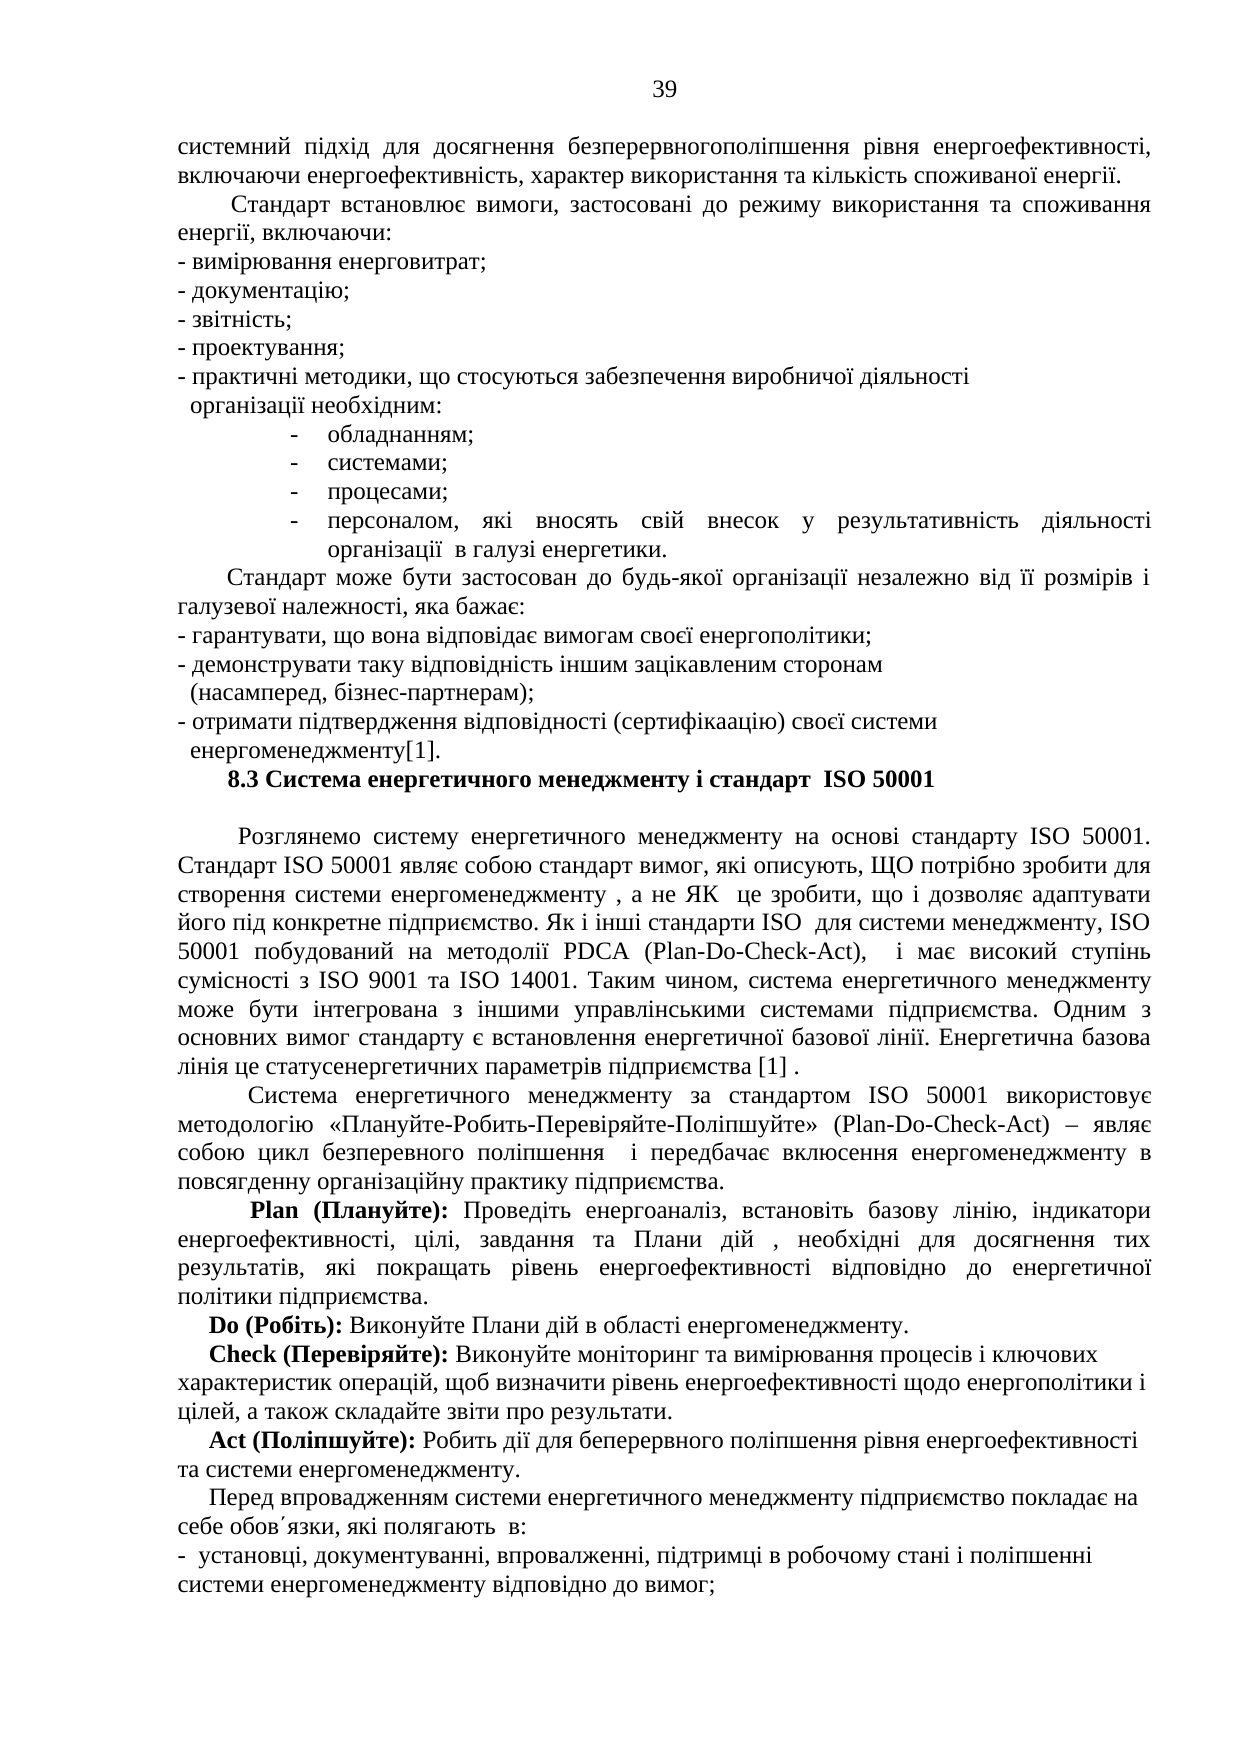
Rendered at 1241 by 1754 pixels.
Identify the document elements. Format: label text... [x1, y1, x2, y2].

text Стандарт може бути застосован до будь-якої організації незалежно від її розмірів і галузевої належності, яка бажає: [177, 562, 1152, 620]
text організації необхідним: [177, 390, 1152, 419]
text Розглянемо систему енергетичного менеджменту на основі стандарту ISO 50001. Стандарт ISO 50001 являє собою стандарт вимог, які описують, ЩО потрібно зробити для створення системи енергоменеджменту , а не ЯК це зробити, що і дозволяє адаптувати його під конкретне підприємство. Як і інші стандарти ISO для системи менеджменту, ISO 50001 побудований на методолії PDCA (Plan-Do-Check-Act), і має високий ступінь сумісності з ISO 9001 та ISO 14001. Таким чином, система енергетичного менеджменту може бути інтегрована з іншими управлінськими системами підприємства. Одним з основних вимог стандарту є встановлення енергетичної базової лінії. Енергетична базова лінія це статусенергетичних параметрів підприємства [1] . [177, 821, 1152, 1080]
text - гарантувати, що вона відповідає вимогам своєї енергополітики; [177, 620, 1152, 649]
text Система енергетичного менеджменту за стандартом ISO 50001 використовує методологію «Плануйте-Робить-Перевіряйте-Поліпшуйте» (Plan-Do-Check-Act) – являє собою цикл безперевного поліпшення і передбачає вклюсення енергоменеджменту в повсягденну організаційну практику підприємства. [177, 1080, 1152, 1195]
text 8.3 Система енергетичного менеджменту і стандарт ISO 50001 [177, 764, 1152, 792]
text Перед впровадженням системи енергетичного менеджменту підприємство покладає на себе обовʹязки, які полягають в: [177, 1482, 1152, 1540]
text (насамперед, бізнес-партнерам); [177, 677, 1152, 706]
text - документацію; [177, 275, 1152, 304]
text - практичні методики, що стосуються забезпечення виробничої діяльності [177, 361, 1152, 390]
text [177, 131, 1152, 189]
list персоналом, які вносять свій внесок у результативність діяльності організації в галузі енергетики. [290, 505, 1152, 562]
text Check (Перевіряйте): Виконуйте моніторинг та вимірювання процесів і ключових характеристик операцій, щоб визначити рівень енергоефективності щодо енергополітики і цілей, а також складайте звіти про результати. [177, 1339, 1152, 1425]
text - установці, документуванні, впровалженні, підтримці в робочому стані і поліпшенні системи енергоменеджменту відповідно до вимог; [177, 1540, 1152, 1597]
text Plan (Плануйте): Проведіть енергоаналіз, встановіть базову лінію, індикатори енергоефективності, цілі, завдання та Плани дій , необхідні для досягнення тих результатів, які покращать рівень енергоефективності відповідно до енергетичної політики підприємства. [177, 1195, 1152, 1310]
text - проектування; [177, 332, 1152, 361]
text - отримати підтвердження відповідності (сертифікаацію) своєї системи [177, 706, 1152, 735]
list процесами; [290, 476, 1152, 505]
text Act (Поліпшуйте): Робить дії для беперервного поліпшення рівня енергоефективності та системи енергоменеджменту. [177, 1425, 1152, 1482]
text Do (Робіть): Виконуйте Плани дій в області енергоменеджменту. [177, 1310, 1152, 1339]
list обладнанням; [290, 419, 1152, 447]
text - демонструвати таку відповідність іншим зацікавленим сторонам [177, 649, 1152, 677]
text - вимірювання енерговитрат; [177, 246, 1152, 275]
text Стандарт встановлює вимоги, застосовані до режиму використання та споживання енергії, включаючи: [177, 189, 1152, 246]
text - звітність; [177, 304, 1152, 332]
list системами; [290, 447, 1152, 476]
text енергоменеджменту[1]. [177, 735, 1152, 764]
